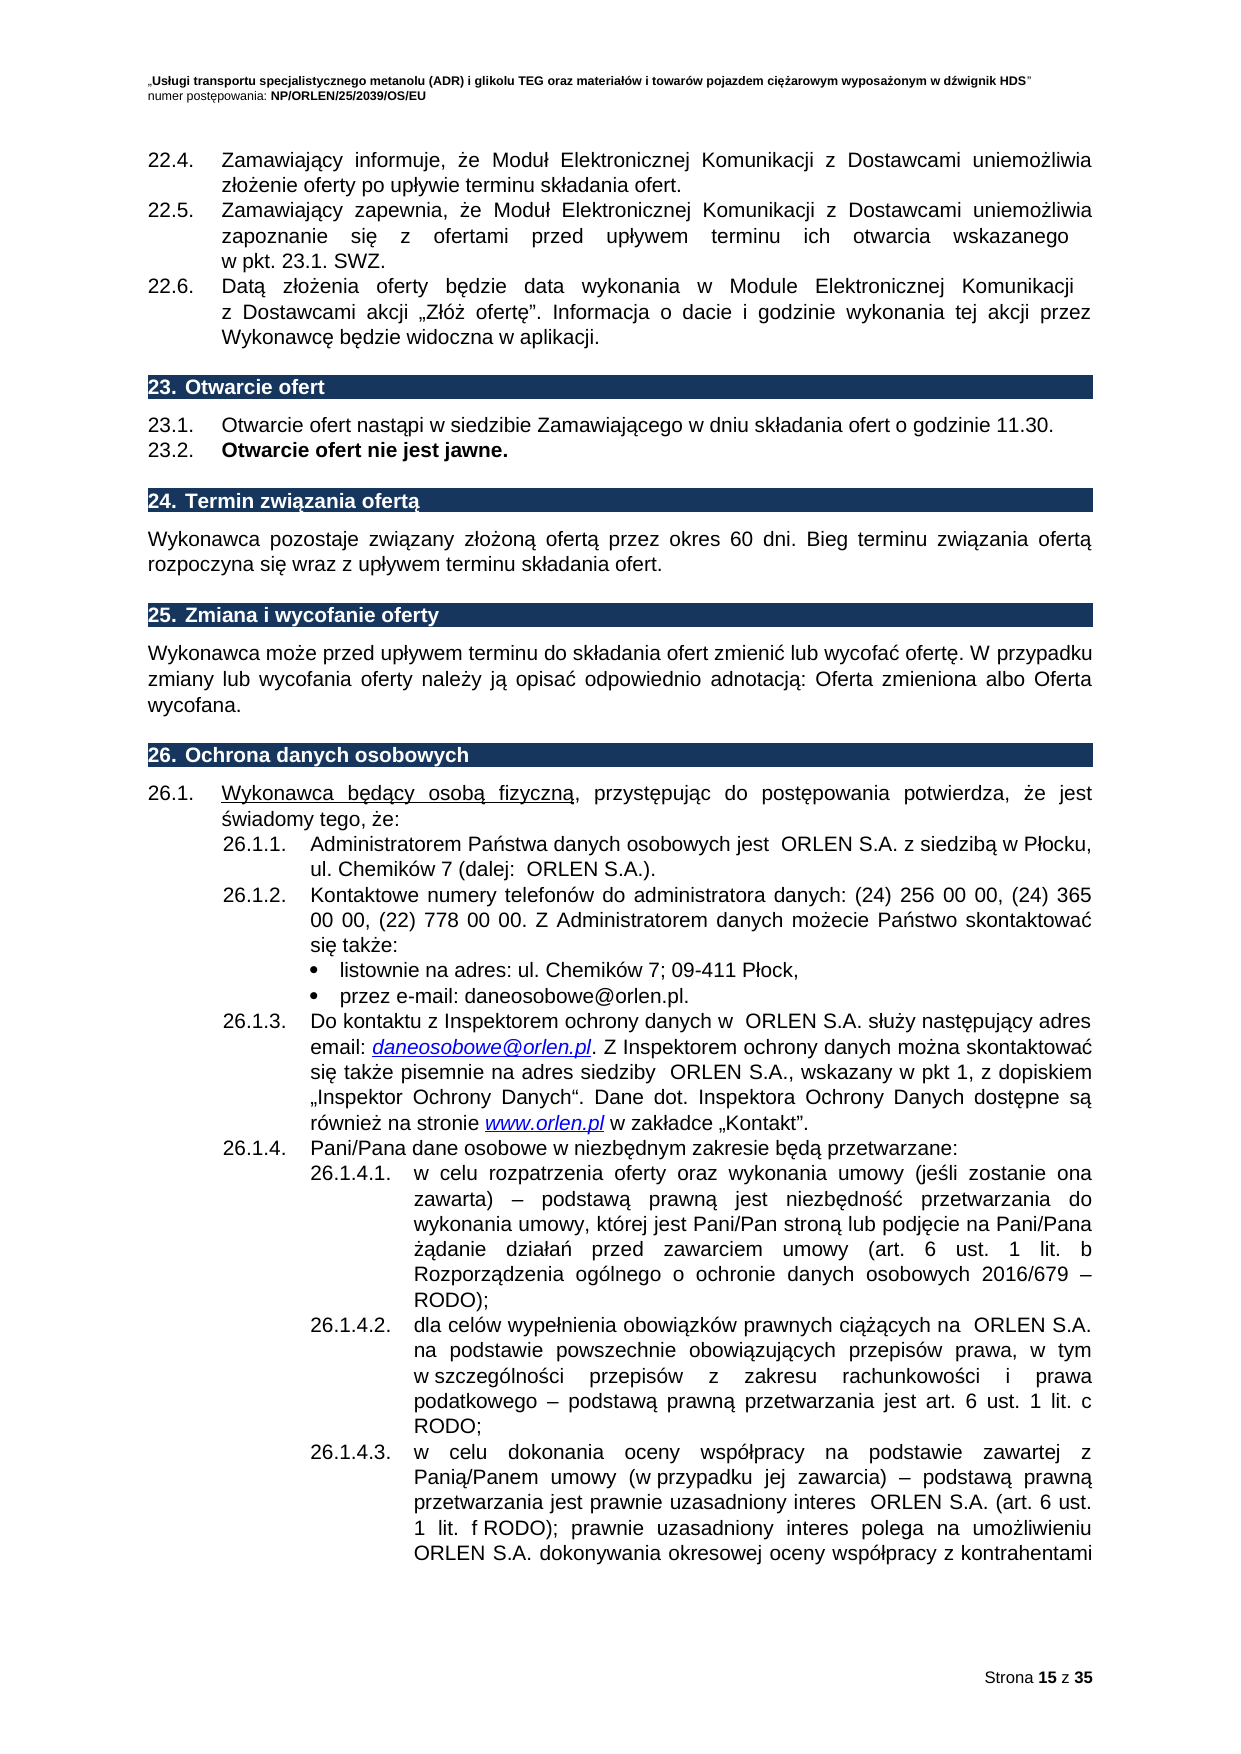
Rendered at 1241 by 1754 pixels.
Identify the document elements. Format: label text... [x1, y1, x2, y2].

list Zmiana i wycofanie oferty [148, 603, 1093, 627]
list Pani/Pana dane osobowe w niezbędnym zakresie będą przetwarzane: [223, 1136, 1093, 1160]
list przez e-mail: daneosobowe@orlen.pl. [310, 984, 1093, 1008]
list Do kontaktu z Inspektorem ochrony danych w ORLEN S.A. służy następujący adres email: daneosobowe@orlen.pl. Z Inspektorem ochrony danych można skontaktować się także pisemnie na adres siedziby ORLEN S.A., wskazany w pkt 1, z dopiskiem „Inspektor Ochrony Danych“. Dane dot. Inspektora Ochrony Danych dostępne są również na stronie www.orlen.pl w zakładce „Kontakt”. [223, 1009, 1093, 1134]
list Otwarcie ofert nastąpi w siedzibie Zamawiającego w dniu składania ofert o godzinie 11.30. [148, 413, 1093, 437]
list Zamawiający informuje, że Moduł Elektronicznej Komunikacji z Dostawcami uniemożliwia złożenie oferty po upływie terminu składania ofert. [148, 148, 1093, 197]
list Otwarcie ofert nie jest jawne. [148, 438, 1093, 462]
list w celu rozpatrzenia oferty oraz wykonania umowy (jeśli zostanie ona zawarta) – podstawą prawną jest niezbędność przetwarzania do wykonania umowy, której jest Pani/Pan stroną lub podjęcie na Pani/Pana żądanie działań przed zawarciem umowy (art. 6 ust. 1 lit. b Rozporządzenia ogólnego o ochronie danych osobowych 2016/679 – RODO); [310, 1161, 1093, 1312]
list Administratorem Państwa danych osobowych jest ORLEN S.A. z siedzibą w Płocku, ul. Chemików 7 (dalej: ORLEN S.A.). [223, 832, 1093, 881]
list dla celów wypełnienia obowiązków prawnych ciążących na ORLEN S.A. na podstawie powszechnie obowiązujących przepisów prawa, w tym w szczególności przepisów z zakresu rachunkowości i prawa podatkowego – podstawą prawną przetwarzania jest art. 6 ust. 1 lit. c RODO; [310, 1313, 1093, 1438]
list Wykonawca będący osobą fizyczną, przystępując do postępowania potwierdza, że jest świadomy tego, że: [148, 781, 1093, 830]
list Ochrona danych osobowych [148, 743, 1093, 767]
list Termin związania ofertą [148, 488, 1093, 512]
list Datą złożenia oferty będzie data wykonania w Module Elektronicznej Komunikacji z Dostawcami akcji „Złóż ofertę”. Informacja o dacie i godzinie wykonania tej akcji przez Wykonawcę będzie widoczna w aplikacji. [148, 274, 1093, 349]
text Wykonawca może przed upływem terminu do składania ofert zmienić lub wycofać ofertę. W przypadku zmiany lub wycofania oferty należy ją opisać odpowiednio adnotacją: Oferta zmieniona albo Oferta wycofana. [148, 641, 1093, 716]
list Zamawiający zapewnia, że Moduł Elektronicznej Komunikacji z Dostawcami uniemożliwia zapoznanie się z ofertami przed upływem terminu ich otwarcia wskazanego w pkt. 23.1. SWZ. [148, 198, 1093, 273]
text Wykonawca pozostaje związany złożoną ofertą przez okres 60 dni. Bieg terminu związania ofertą rozpoczyna się wraz z upływem terminu składania ofert. [148, 526, 1093, 576]
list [310, 1439, 1093, 1565]
list listownie na adres: ul. Chemików 7; 09-411 Płock, [310, 958, 1093, 982]
list Kontaktowe numery telefonów do administratora danych: (24) 256 00 00, (24) 365 00 00, (22) 778 00 00. Z Administratorem danych możecie Państwo skontaktować się także: [223, 882, 1093, 957]
list Otwarcie ofert [148, 375, 1093, 399]
